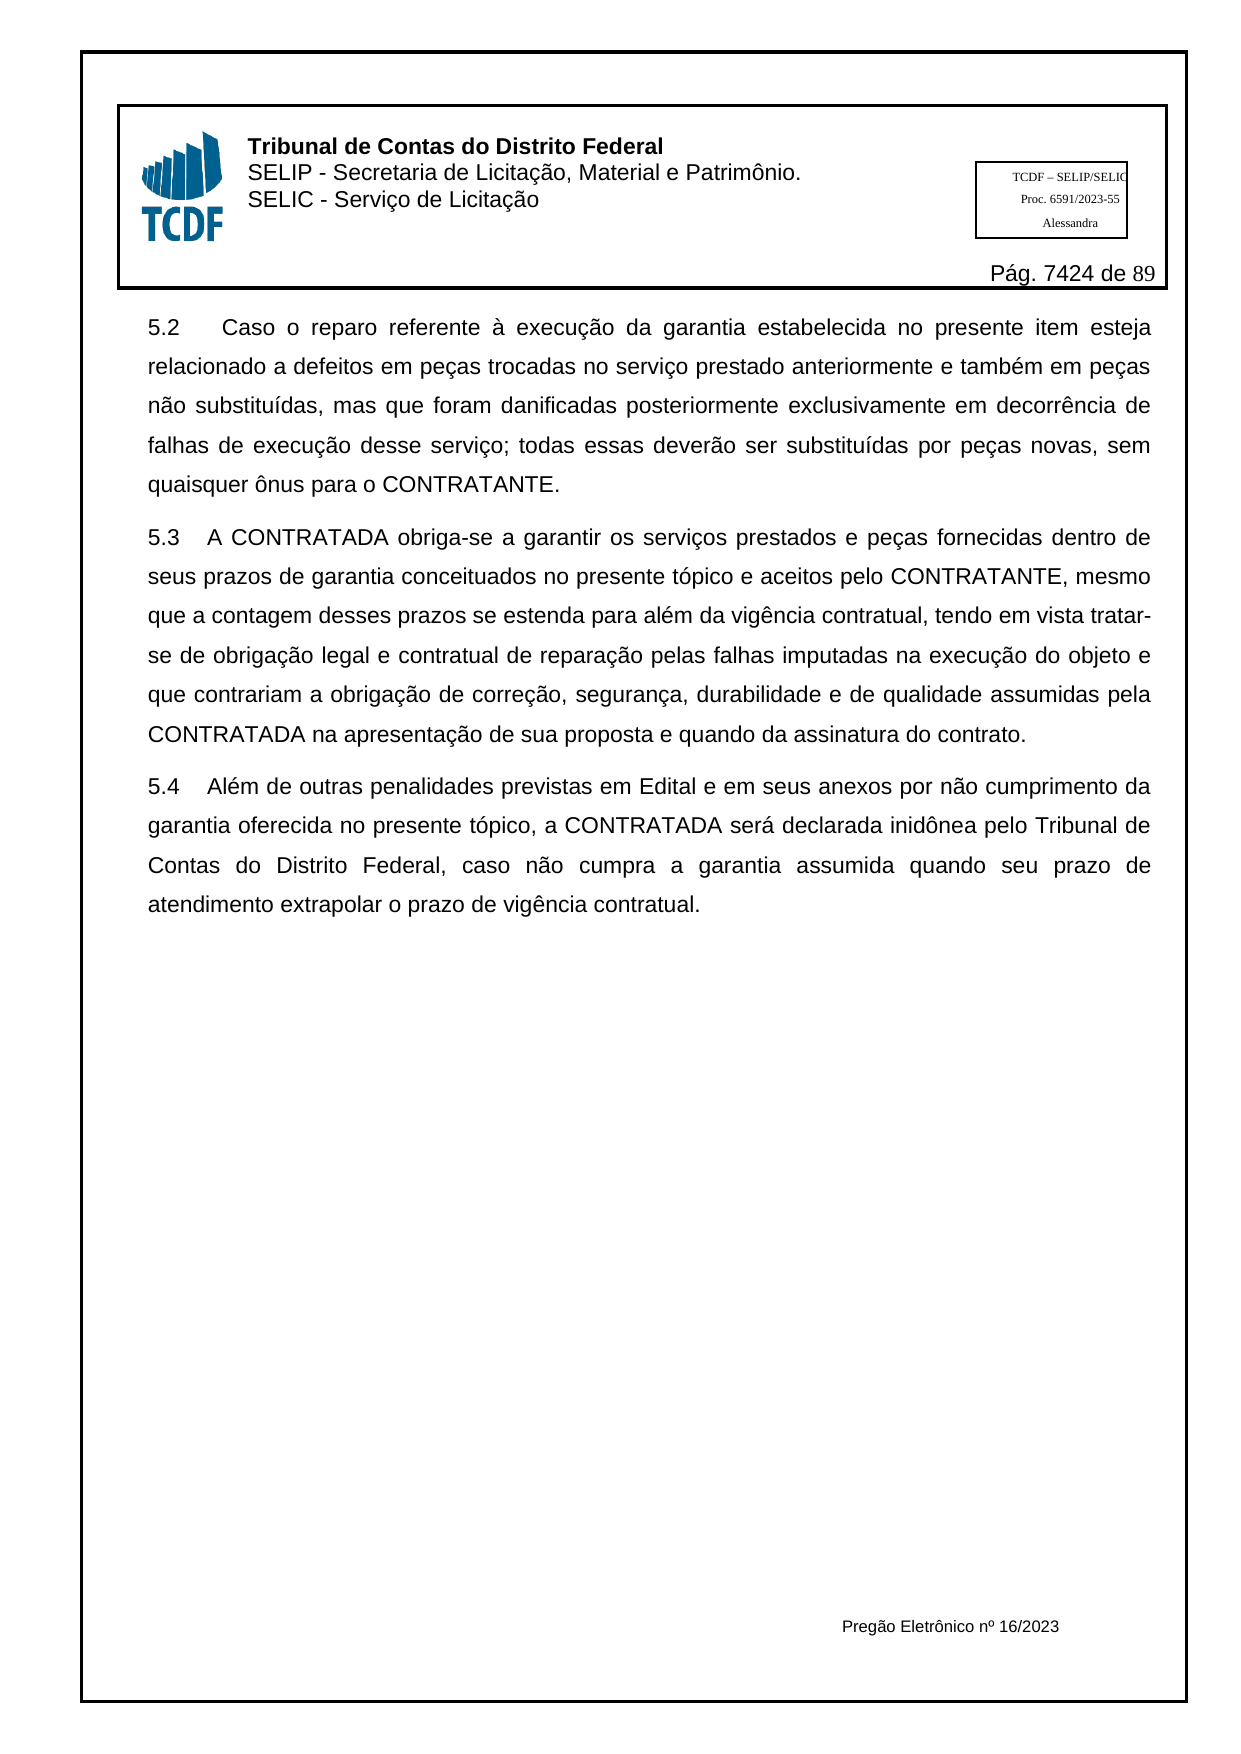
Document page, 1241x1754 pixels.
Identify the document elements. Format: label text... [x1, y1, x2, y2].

list Caso o reparo referente à execução da garantia estabelecida no presente item esteja relacionado a defeitos em peças trocadas no serviço prestado anteriormente e também em peças não substituídas, mas que foram danificadas posteriormente exclusivamente em decorrência de falhas de execução desse serviço; todas essas deverão ser substituídas por peças novas, sem quaisquer ônus para o CONTRATANTE. [148, 313, 1152, 498]
list Além de outras penalidades previstas em Edital e em seus anexos por não cumprimento da garantia oferecida no presente tópico, a CONTRATADA será declarada inidônea pelo Tribunal de Contas do Distrito Federal, caso não cumpra a garantia assumida quando seu prazo de atendimento extrapolar o prazo de vigência contratual. [148, 773, 1152, 918]
list A CONTRATADA obriga-se a garantir os serviços prestados e peças fornecidas dentro de seus prazos de garantia conceituados no presente tópico e aceitos pelo CONTRATANTE, mesmo que a contagem desses prazos se estenda para além da vigência contratual, tendo em vista tratar-se de obrigação legal e contratual de reparação pelas falhas imputadas na execução do objeto e que contrariam a obrigação de correção, segurança, durabilidade e de qualidade assumidas pela CONTRATADA na apresentação de sua proposta e quando da assinatura do contrato. [148, 523, 1152, 747]
picture [127, 129, 237, 244]
